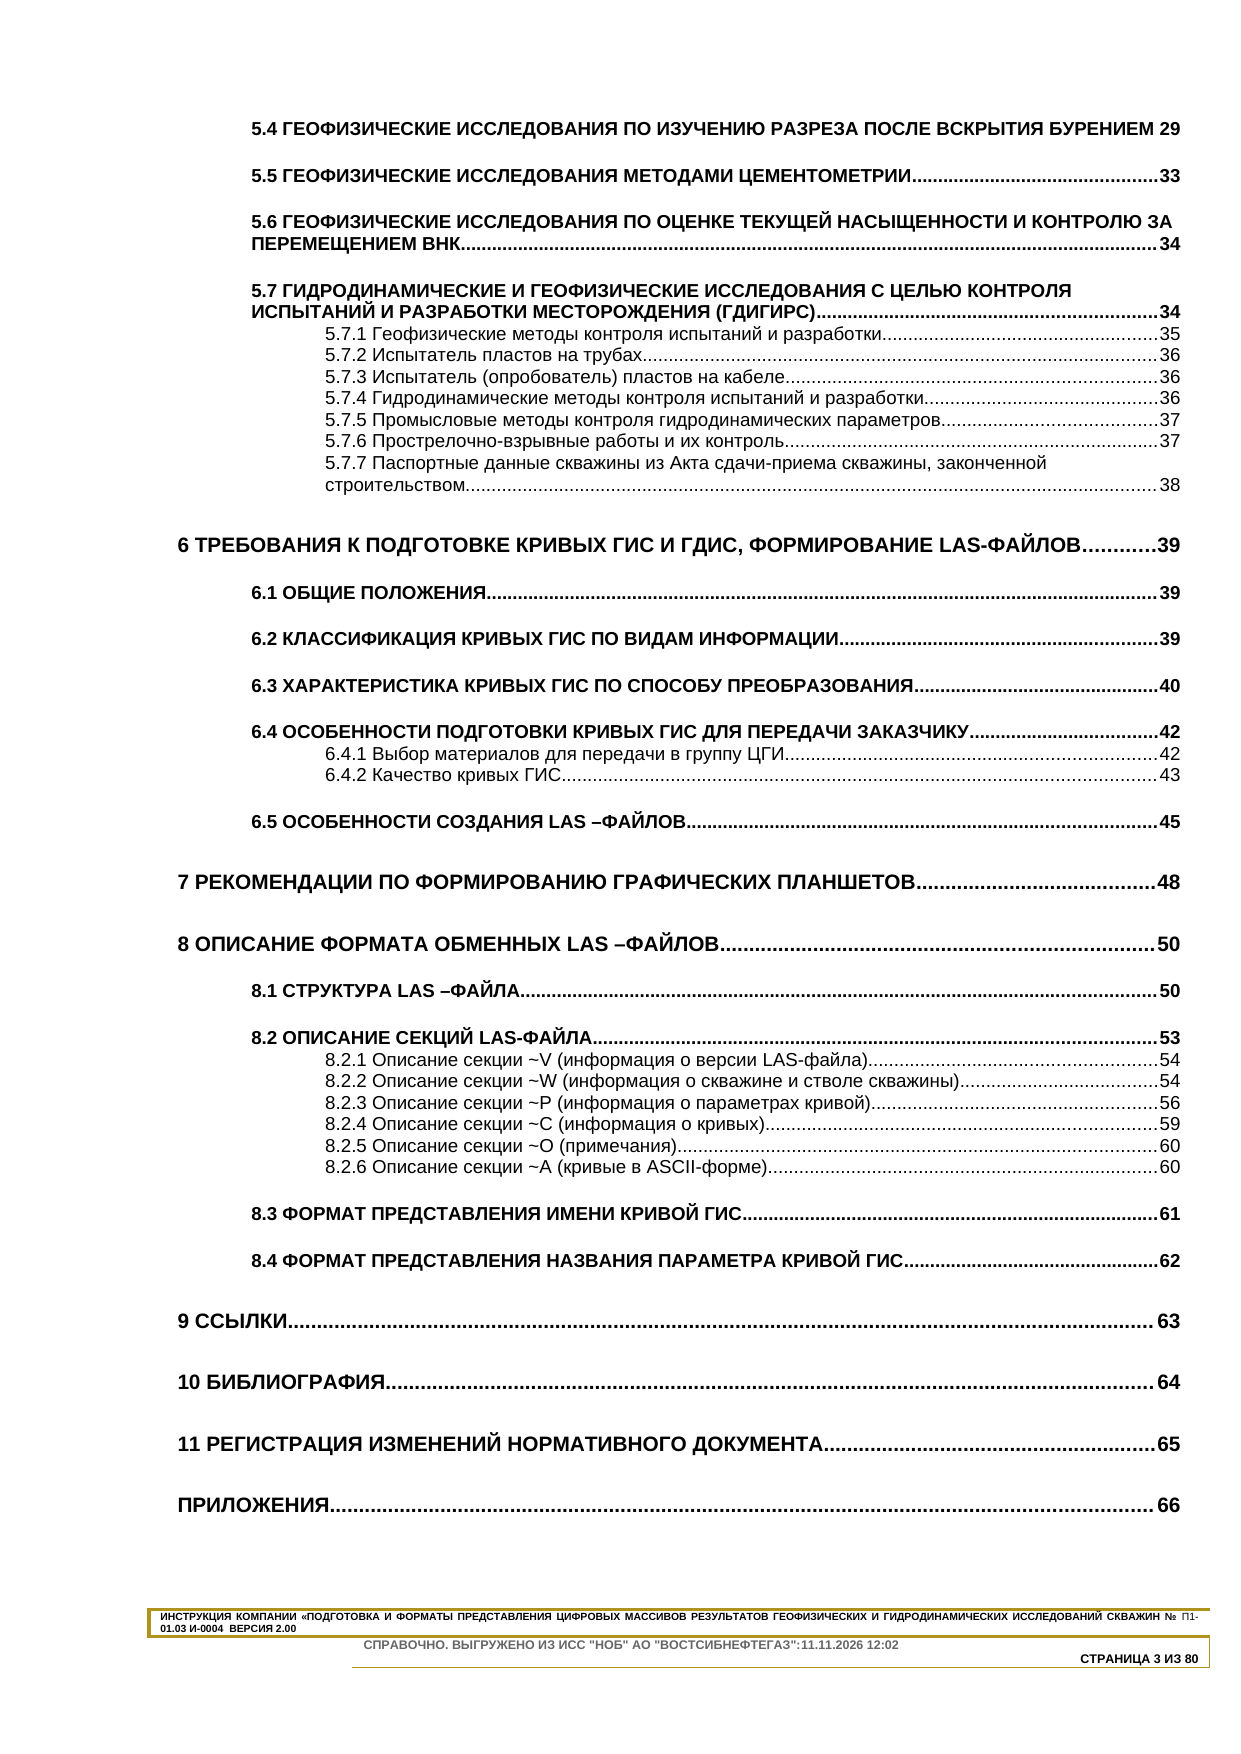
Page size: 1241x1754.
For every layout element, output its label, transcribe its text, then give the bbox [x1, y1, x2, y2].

text 6.1 ОБЩИЕ ПОЛОЖЕНИЯ 39 [251, 581, 1181, 603]
text 8 ОПИСАНИЕ ФОРМАТА ОБМЕННЫХ LAS –ФАЙЛОВ 50 [177, 931, 1181, 955]
text 6.2 КЛАССИФИКАЦИЯ КРИВЫХ ГИС ПО ВИДАМ ИНФОРМАЦИИ 39 [251, 628, 1181, 649]
text 11 регистрация изменений нормативного документа 65 [177, 1431, 1181, 1455]
text 9 ССЫЛКИ 63 [177, 1308, 1181, 1332]
text 5.7.1 Геофизические методы контроля испытаний и разработки 35 [325, 322, 1181, 344]
text 5.7.4 Гидродинамические методы контроля испытаний и разработки 36 [325, 387, 1181, 409]
text 5.7.7 Паспортные данные скважины из Акта сдачи-приема скважины, законченной строительством 38 [325, 452, 1181, 495]
text ПРИЛОЖЕНИЯ 66 [177, 1493, 1181, 1517]
text 8.2.3 Описание секции ~P (информация о параметрах кривой) 56 [325, 1092, 1181, 1113]
text 8.3 ФОРМАТ ПРЕДСТАВЛЕНИЯ ИМЕНИ КРИВОЙ ГИС 61 [251, 1203, 1181, 1224]
text 5.7.2 Испытатель пластов на трубах 36 [325, 344, 1181, 366]
text 8.2.2 Описание секции ~W (информация о скважине и стволе скважины) 54 [325, 1070, 1181, 1092]
text 6.4.2 Качество кривых ГИС 43 [325, 764, 1181, 786]
text 7 рекомендации по формированию ГРАФИЧЕСКИХ планшетов 48 [177, 870, 1181, 894]
text 8.2 ОПИСАНИЕ СЕКЦИЙ LAS-ФАЙЛА 53 [251, 1027, 1181, 1048]
text 8.1 СТРУКТУРА LAS –ФАЙЛА 50 [251, 980, 1181, 1002]
text 5.7 ГИДРОДИНАМИЧЕСКИЕ И ГЕОФИЗИЧЕСКИЕ ИССЛЕДОВАНИЯ С ЦЕЛЬЮ КОНТРОЛЯ ИСПЫТАНИЙ И РАЗРАБОТКИ МЕСТОРОЖДЕНИЯ (ГДИГИРС) 34 [251, 279, 1181, 322]
text 8.2.6 Описание секции ~A (кривые в ASCII-форме) 60 [325, 1156, 1181, 1178]
text 5.7.5 Промысловые методы контроля гидродинамических параметров 37 [325, 409, 1181, 430]
text 10 БИБЛИОГРАФИЯ 64 [177, 1370, 1181, 1394]
text 5.5 ГЕОФИЗИЧЕСКИЕ ИССЛЕДОВАНИЯ МЕТОДАМИ ЦЕМЕНТОМЕТРИИ 33 [251, 165, 1181, 186]
text 8.2.4 Описание секции ~C (информация о кривых) 59 [325, 1113, 1181, 1135]
text 6 ТРЕБОВАния к ПОДГОТОВКЕ КРИВЫХ ГИС И ГДИС, формированиЕ las-файлов 39 [177, 532, 1181, 556]
text 8.2.1 Описание секции ~V (информация о версии LAS-файла) 54 [325, 1048, 1181, 1070]
text 6.5 ОСОБЕННОСТИ СОЗДАНИЯ LAS –ФАЙЛОВ 45 [251, 811, 1181, 832]
text 5.7.3 Испытатель (опробователь) пластов на кабеле 36 [325, 366, 1181, 387]
text 5.7.6 Прострелочно-взрывные работы и их контроль 37 [325, 430, 1181, 452]
text 8.2.5 Описание секции ~O (примечания) 60 [325, 1135, 1181, 1156]
text 6.3 ХАРАКТЕРИСТИКА КРИВЫХ ГИС ПО СПОСОБУ ПРЕОБРАЗОВАНИЯ 40 [251, 674, 1181, 696]
text 6.4.1 Выбор материалов для передачи в группу ЦГИ 42 [325, 743, 1181, 764]
text 5.6 ГЕОФИЗИЧЕСКИЕ ИССЛЕДОВАНИЯ ПО ОЦЕНКЕ ТЕКУЩЕЙ НАСЫЩЕННОСТИ И КОНТРОЛЮ ЗА ПЕРЕМЕЩЕНИЕМ ВНК 34 [251, 211, 1181, 254]
text 6.4 ОСОБЕННОСТИ ПОДГОТОВКИ КРИВЫХ ГИС ДЛЯ ПЕРЕДАЧИ ЗАКАЗЧИКУ 42 [251, 721, 1181, 743]
text 8.4 ФОРМАТ ПРЕДСТАВЛЕНИЯ НАЗВАНИЯ ПАРАМЕТРА КРИВОЙ ГИС 62 [251, 1249, 1181, 1271]
text 5.4 ГЕОФИЗИЧЕСКИЕ ИССЛЕДОВАНИЯ ПО ИЗУЧЕНИЮ РАЗРЕЗА ПОСЛЕ ВСКРЫТИЯ БУРЕНИЕМ 29 [251, 118, 1181, 140]
